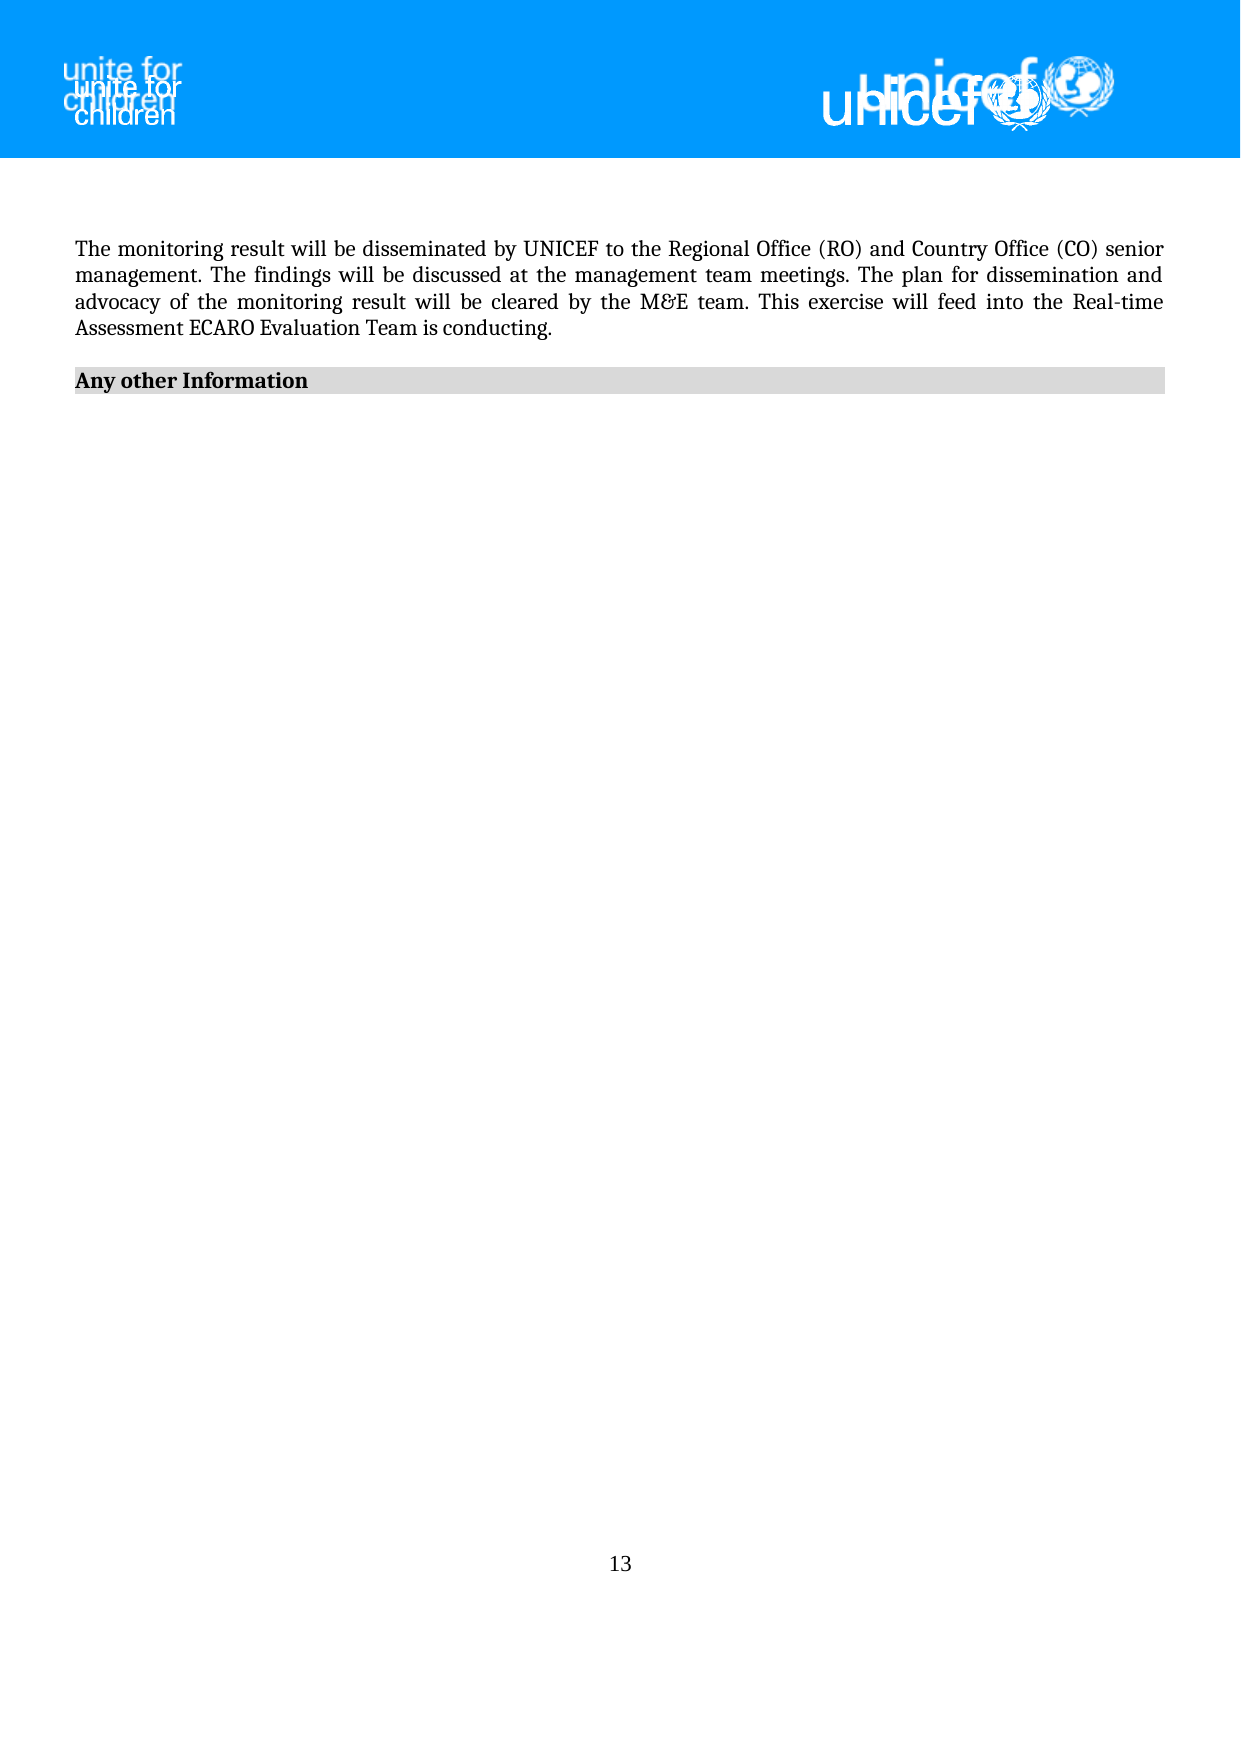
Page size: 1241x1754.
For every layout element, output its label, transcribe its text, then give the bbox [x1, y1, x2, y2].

text Any other Information [75, 367, 1165, 394]
list The monitoring result will be disseminated by UNICEF to the Regional Office (RO) and Country Office (CO) senior management. The findings will be discussed at the management team meetings. The plan for dissemination and advocacy of the monitoring result will be cleared by the M&E team. This exercise will feed into the Real-time Assessment ECARO Evaluation Team is conducting. [75, 236, 1165, 341]
picture [64, 56, 1116, 131]
